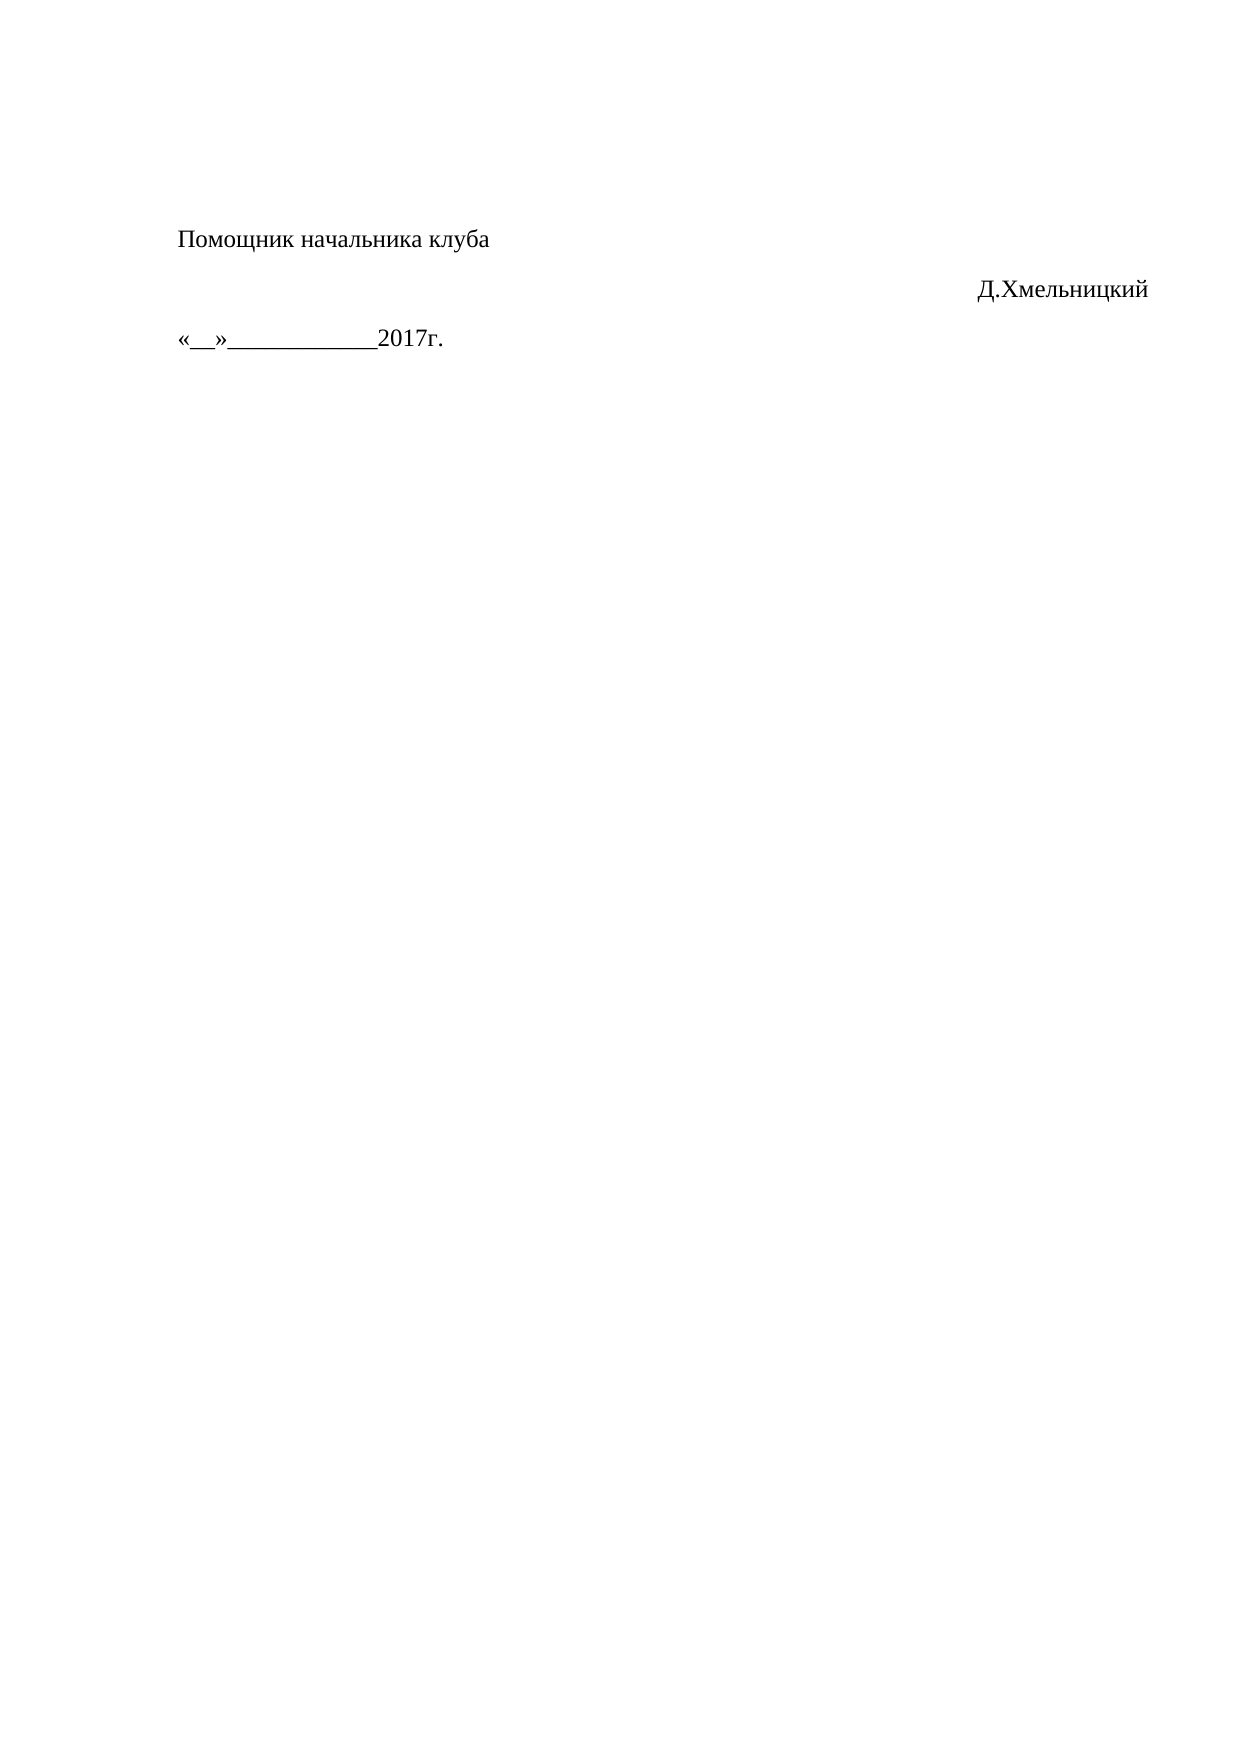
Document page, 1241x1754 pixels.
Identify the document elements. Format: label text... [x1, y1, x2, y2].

text Помощник начальника клуба [177, 224, 1152, 253]
text Д.Хмельницкий [915, 274, 1152, 302]
text «__»____________2017г. [177, 323, 1152, 352]
